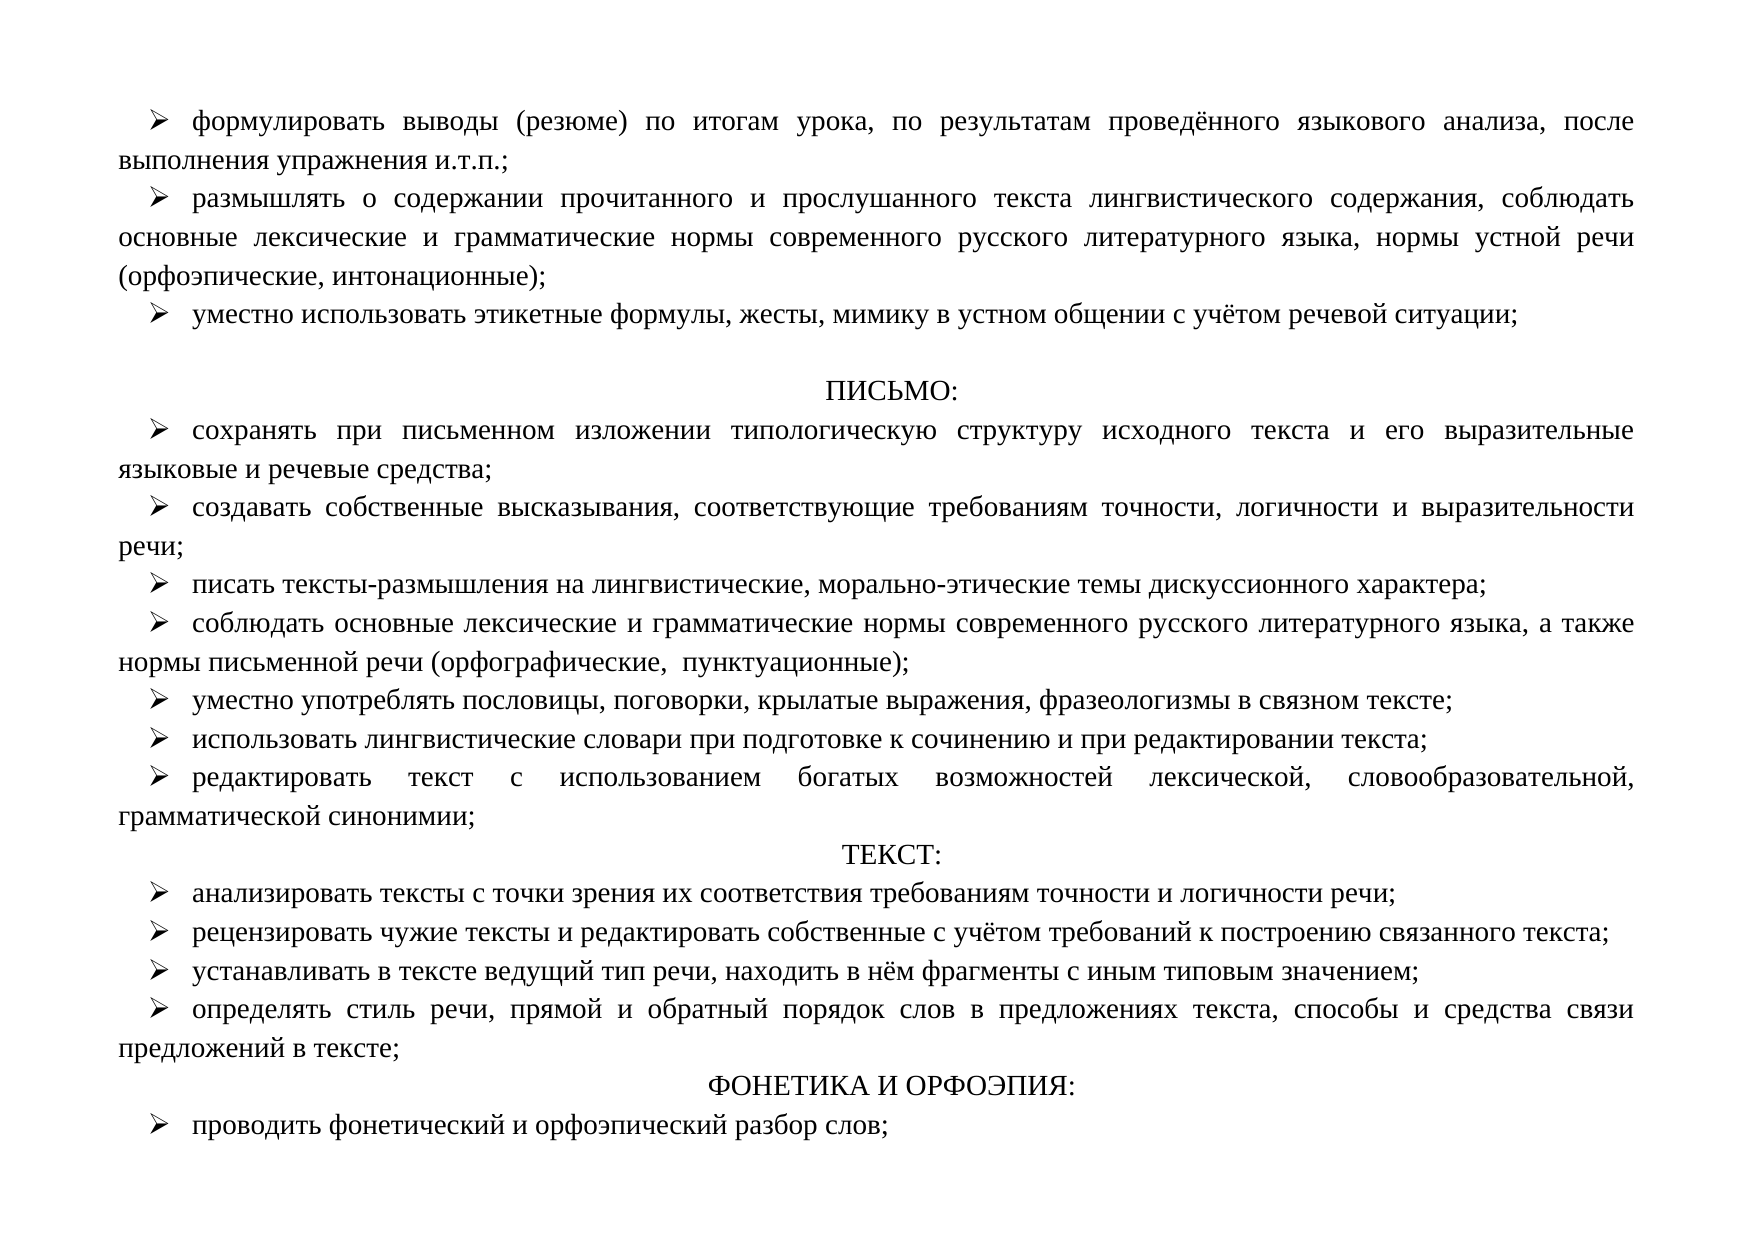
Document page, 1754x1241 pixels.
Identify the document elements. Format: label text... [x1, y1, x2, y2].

list использовать лингвистические словари при подготовке к сочинению и при редактировании текста; [118, 721, 1636, 754]
list проводить фонетический и орфоэпический разбор слов; [118, 1107, 1636, 1141]
list редактировать текст с использованием богатых возможностей лексической, словообразовательной, грамматической синонимии; [118, 759, 1636, 832]
list сохранять при письменном изложении типологическую структуру исходного текста и его выразительные языковые и речевые средства; [118, 412, 1636, 484]
list уместно употреблять пословицы, поговорки, крылатые выражения, фразеологизмы в связном тексте; [118, 682, 1636, 716]
list соблюдать основные лексические и грамматические нормы современного русского литературного языка, а также нормы письменной речи (орфографические, пунктуационные); [118, 605, 1636, 677]
list создавать собственные высказывания, соответствующие требованиям точности, логичности и выразительности речи; [118, 489, 1636, 561]
text ФОНЕТИКА И ОРФОЭПИЯ: [118, 1068, 1636, 1102]
list анализировать тексты с точки зрения их соответствия требованиям точности и логичности речи; [118, 875, 1636, 909]
list писать тексты-размышления на лингвистические, морально-этические темы дискуссионного характера; [118, 566, 1636, 600]
list уместно использовать этикетные формулы, жесты, мимику в устном общении с учётом речевой ситуации; [118, 296, 1636, 330]
text ТЕКСТ: [118, 837, 1636, 870]
list размышлять о содержании прочитанного и прослушанного текста лингвистического содержания, соблюдать основные лексические и грамматические нормы современного русского литературного языка, нормы устной речи (орфоэпические, интонационные); [118, 181, 1636, 291]
list устанавливать в тексте ведущий тип речи, находить в нём фрагменты с иным типовым значением; [118, 953, 1636, 986]
list определять стиль речи, прямой и обратный порядок слов в предложениях текста, способы и средства связи предложений в тексте; [118, 991, 1636, 1063]
text ПИСЬМО: [118, 373, 1636, 407]
list формулировать выводы (резюме) по итогам урока, по результатам проведённого языкового анализа, после выполнения упражнения и.т.п.; [118, 103, 1636, 176]
list рецензировать чужие тексты и редактировать собственные с учётом требований к построению связанного текста; [118, 914, 1636, 948]
